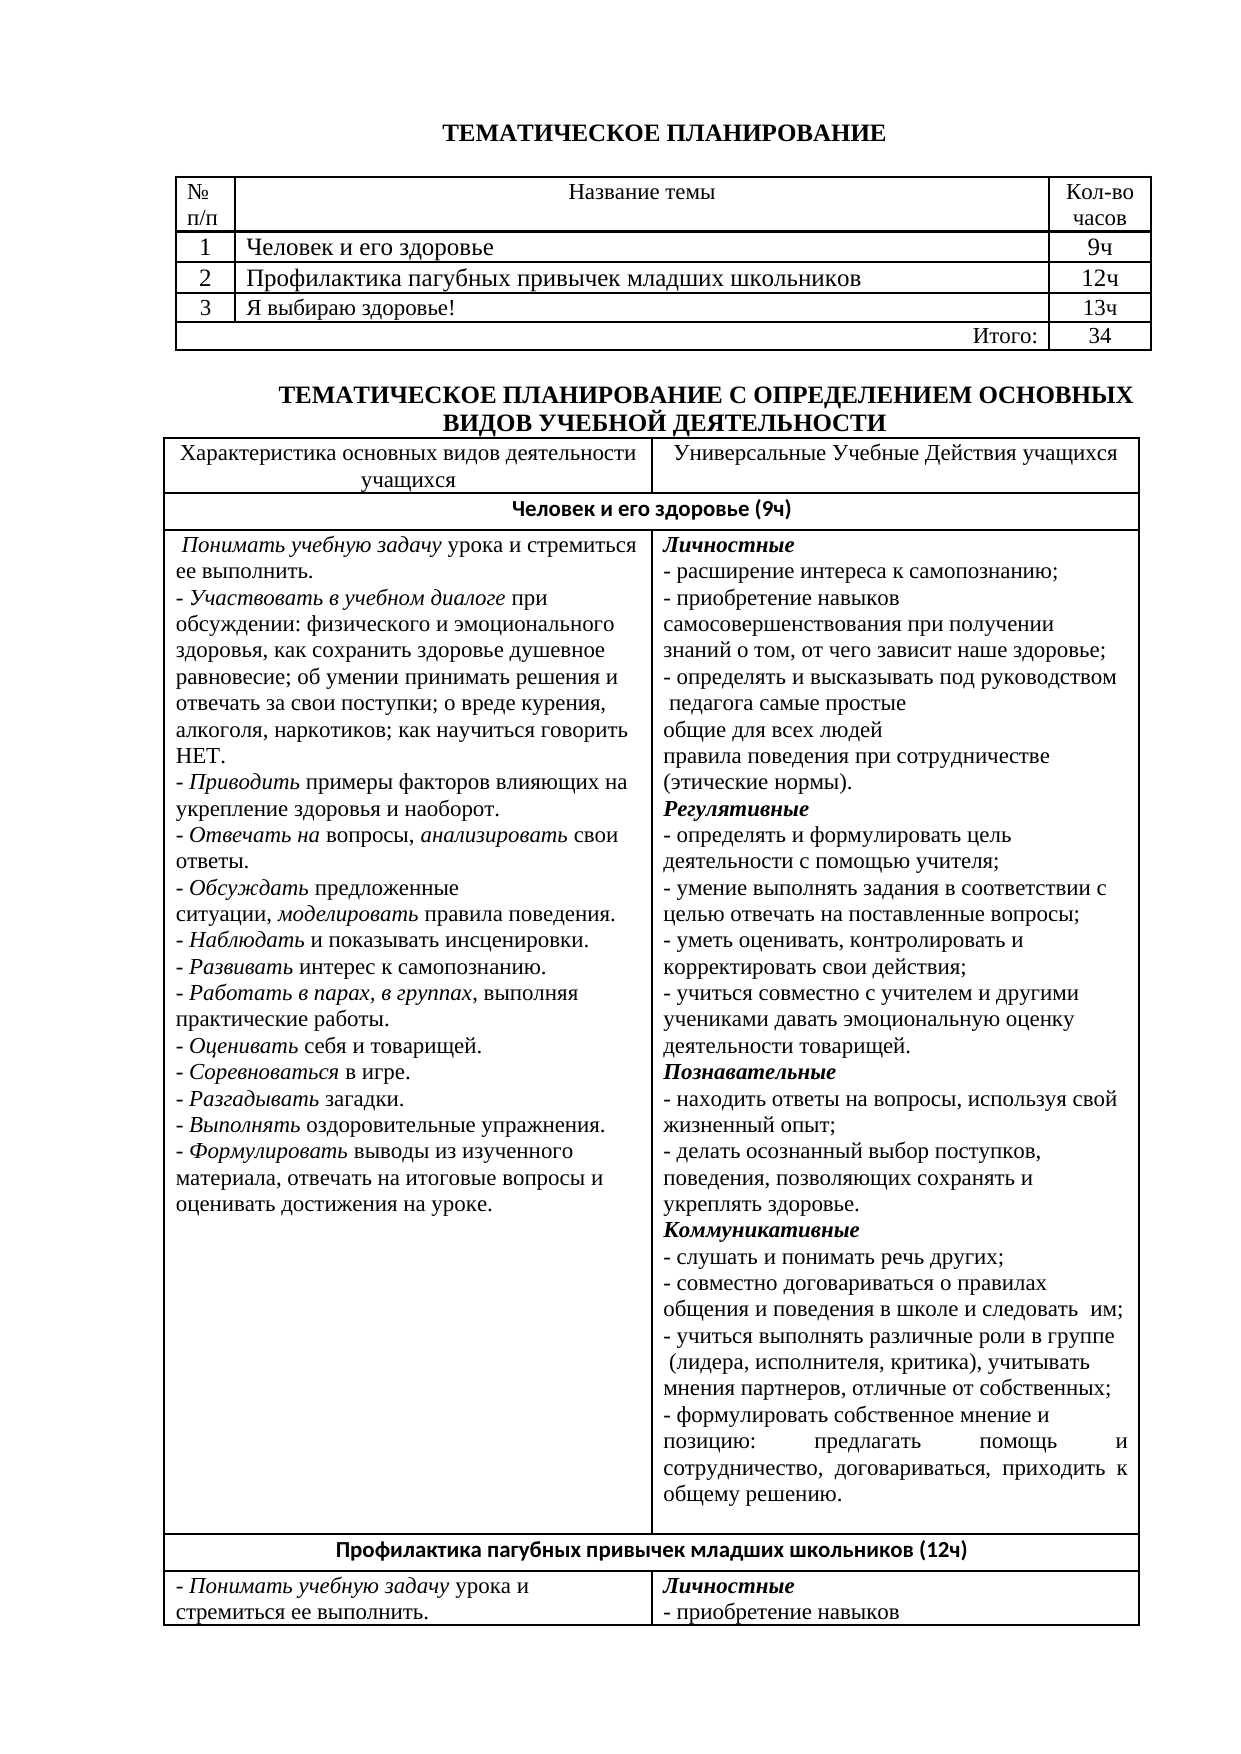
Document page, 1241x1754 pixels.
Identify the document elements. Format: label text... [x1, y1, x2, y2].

text ТЕМАТИЧЕСКОЕ ПЛАНИРОВАНИЕ С ОПРЕДЕЛЕНИЕМ ОСНОВНЫХ ВИДОВ УЧЕБНОЙ ДЕЯТЕЛЬНОСТИ [177, 380, 1152, 437]
table_cell Профилактика пагубных привычек младших школьников (12ч) [165, 1535, 1138, 1569]
table_cell Профилактика пагубных привычек младших школьников [236, 263, 1048, 292]
text ТЕМАТИЧЕСКОЕ ПЛАНИРОВАНИЕ [177, 118, 1152, 147]
table_cell 1 [177, 233, 234, 261]
table_cell 2 [177, 263, 234, 292]
table_cell Итого: [177, 323, 1048, 349]
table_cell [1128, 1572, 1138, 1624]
table_cell Человек и его здоровье [236, 233, 1048, 261]
table_cell Понимать учебную задачу урока и стремиться ее выполнить. - Участвовать в учебном диалоге при обсуждении: физического и эмоционального здоровья, как сохранить здоровье душевное равновесие; об умении принимать решения и отвечать за свои поступки; о вреде курения, алкоголя, наркотиков; как научиться говорить НЕТ. - Приводить примеры факторов влияющих на укрепление здоровья и наоборот. - Отвечать на вопросы, анализировать свои ответы. - Обсуждать предложенные ситуации, моделировать правила поведения. - Наблюдать и показывать инсценировки. - Развивать интерес к самопознанию. - Работать в парах, в группах, выполняя практические работы. - Оценивать себя и товарищей. - Соревноваться в игре. - Разгадывать загадки. - Выполнять оздоровительные упражнения. - Формулировать выводы из изученного материала, отвечать на итоговые вопросы и оценивать достижения на уроке. [165, 531, 651, 1533]
table_cell Человек и его здоровье (9ч) [165, 494, 1138, 529]
table_cell 12ч [1050, 263, 1150, 292]
table_header № п/п [177, 178, 234, 230]
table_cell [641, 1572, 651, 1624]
table_cell 9ч [1050, 233, 1150, 261]
table_cell Личностные - расширение интереса к самопознанию; - приобретение навыков самосовершенствования при получении знаний о том, от чего зависит наше здоровье; - определять и высказывать под руководством педагога самые простые общие для всех людей правила поведения при сотрудничестве (этические нормы). Регулятивные - определять и формулировать цель деятельности с помощью учителя; - умение выполнять задания в соответствии с целью отвечать на поставленные вопросы; - уметь оценивать, контролировать и корректировать свои действия; - учиться совместно с учителем и другими учениками давать эмоциональную оценку деятельности товарищей. Познавательные - находить ответы на вопросы, используя свой жизненный опыт; - делать осознанный выбор поступков, поведения, позволяющих сохранять и укреплять здоровье. Коммуникативные - слушать и понимать речь других; - совместно договариваться о правилах общения и поведения в школе и следовать им; - учиться выполнять различные роли в группе (лидера, исполнителя, критика), учитывать мнения партнеров, отличные от собственных; - формулировать собственное мнение и позицию: предлагать помощь и сотрудничество, договариваться, приходить к общему решению. [653, 531, 1138, 1533]
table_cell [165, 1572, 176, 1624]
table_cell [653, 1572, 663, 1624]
table_header Название темы [236, 178, 1048, 230]
table_cell Я выбираю здоровье! [236, 294, 1048, 321]
table_header Характеристика основных видов деятельности учащихся [165, 439, 651, 492]
table_cell 3 [177, 294, 234, 321]
table_header Универсальные Учебные Действия учащихся [653, 439, 1138, 492]
table_header Кол-во часов [1050, 178, 1150, 230]
